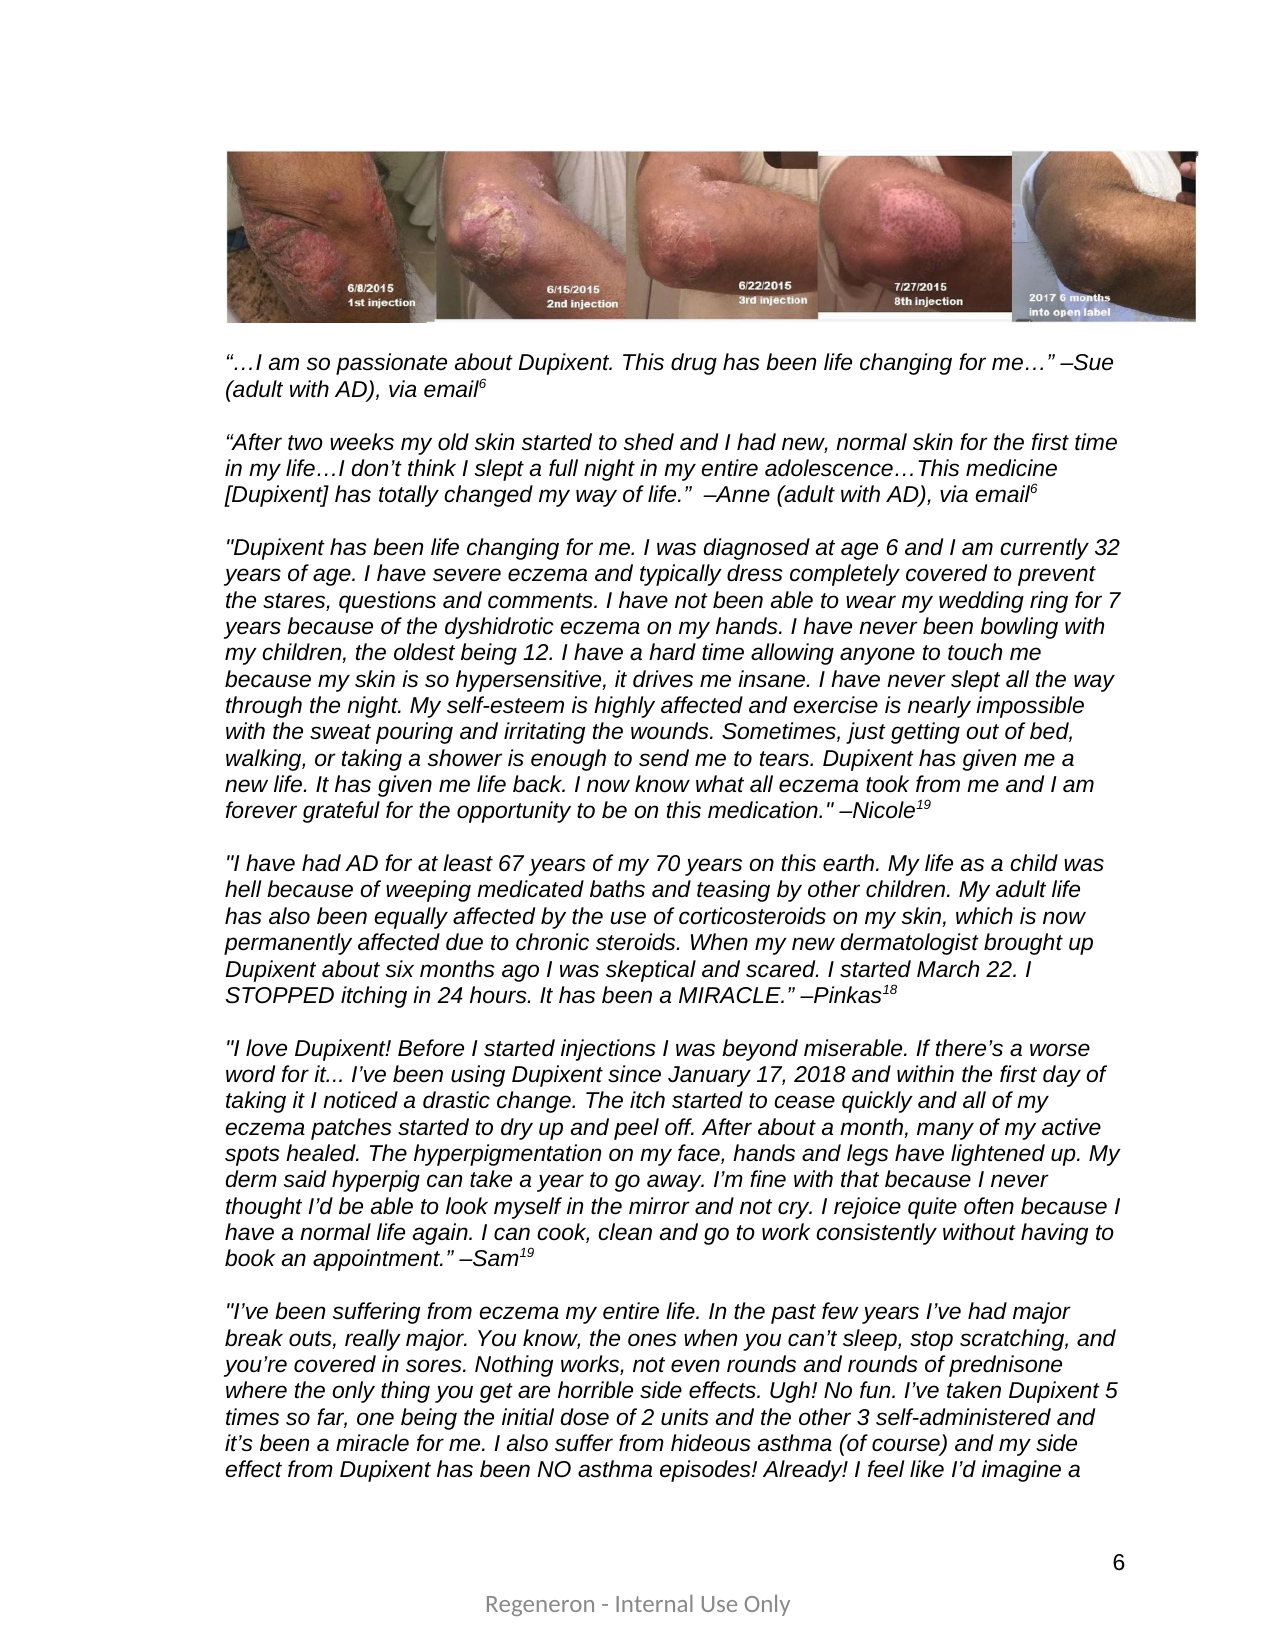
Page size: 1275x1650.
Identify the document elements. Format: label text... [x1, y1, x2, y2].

text “…I am so passionate about Dupixent. This drug has been life changing for me…” –Sue (adult with AD), via email6 [225, 349, 1125, 402]
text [225, 1298, 1125, 1483]
text "I have had AD for at least 67 years of my 70 years on this earth. My life as a child was hell because of weeping medicated baths and teasing by other children. My adult life has also been equally affected by the use of corticosteroids on my skin, which is now permanently affected due to chronic steroids. When my new dermatologist brought up Dupixent about six months ago I was skeptical and scared. I started March 22. I STOPPED itching in 24 hours. It has been a MIRACLE.” –Pinkas18 [225, 850, 1125, 1008]
text “After two weeks my old skin started to shed and I had new, normal skin for the first time in my life…I don’t think I slept a full night in my entire adolescence…This medicine [Dupixent] has totally changed my way of life.” –Anne (adult with AD), via email6 [225, 428, 1125, 507]
text "I love Dupixent! Before I started injections I was beyond miserable. If there’s a worse word for it... I’ve been using Dupixent since January 17, 2018 and within the first day of taking it I noticed a drastic change. The itch started to cease quickly and all of my eczema patches started to dry up and peel off. After about a month, many of my active spots healed. The hyperpigmentation on my face, hands and legs have lightened up. My derm said hyperpig can take a year to go away. I’m fine with that because I never thought I’d be able to look myself in the mirror and not cry. I rejoice quite often because I have a normal life again. I can cook, clean and go to work consistently without having to book an appointment.” –Sam19 [225, 1034, 1125, 1272]
picture [225, 150, 1200, 323]
text "Dupixent has been life changing for me. I was diagnosed at age 6 and I am currently 32 years of age. I have severe eczema and typically dress completely covered to prevent the stares, questions and comments. I have not been able to wear my wedding ring for 7 years because of the dyshidrotic eczema on my hands. I have never been bowling with my children, the oldest being 12. I have a hard time allowing anyone to touch me because my skin is so hypersensitive, it drives me insane. I have never slept all the way through the night. My self-esteem is highly affected and exercise is nearly impossible with the sweat pouring and irritating the wounds. Sometimes, just getting out of bed, walking, or taking a shower is enough to send me to tears. Dupixent has given me a new life. It has given me life back. I now know what all eczema took from me and I am forever grateful for the opportunity to be on this medication." –Nicole19 [225, 534, 1125, 824]
